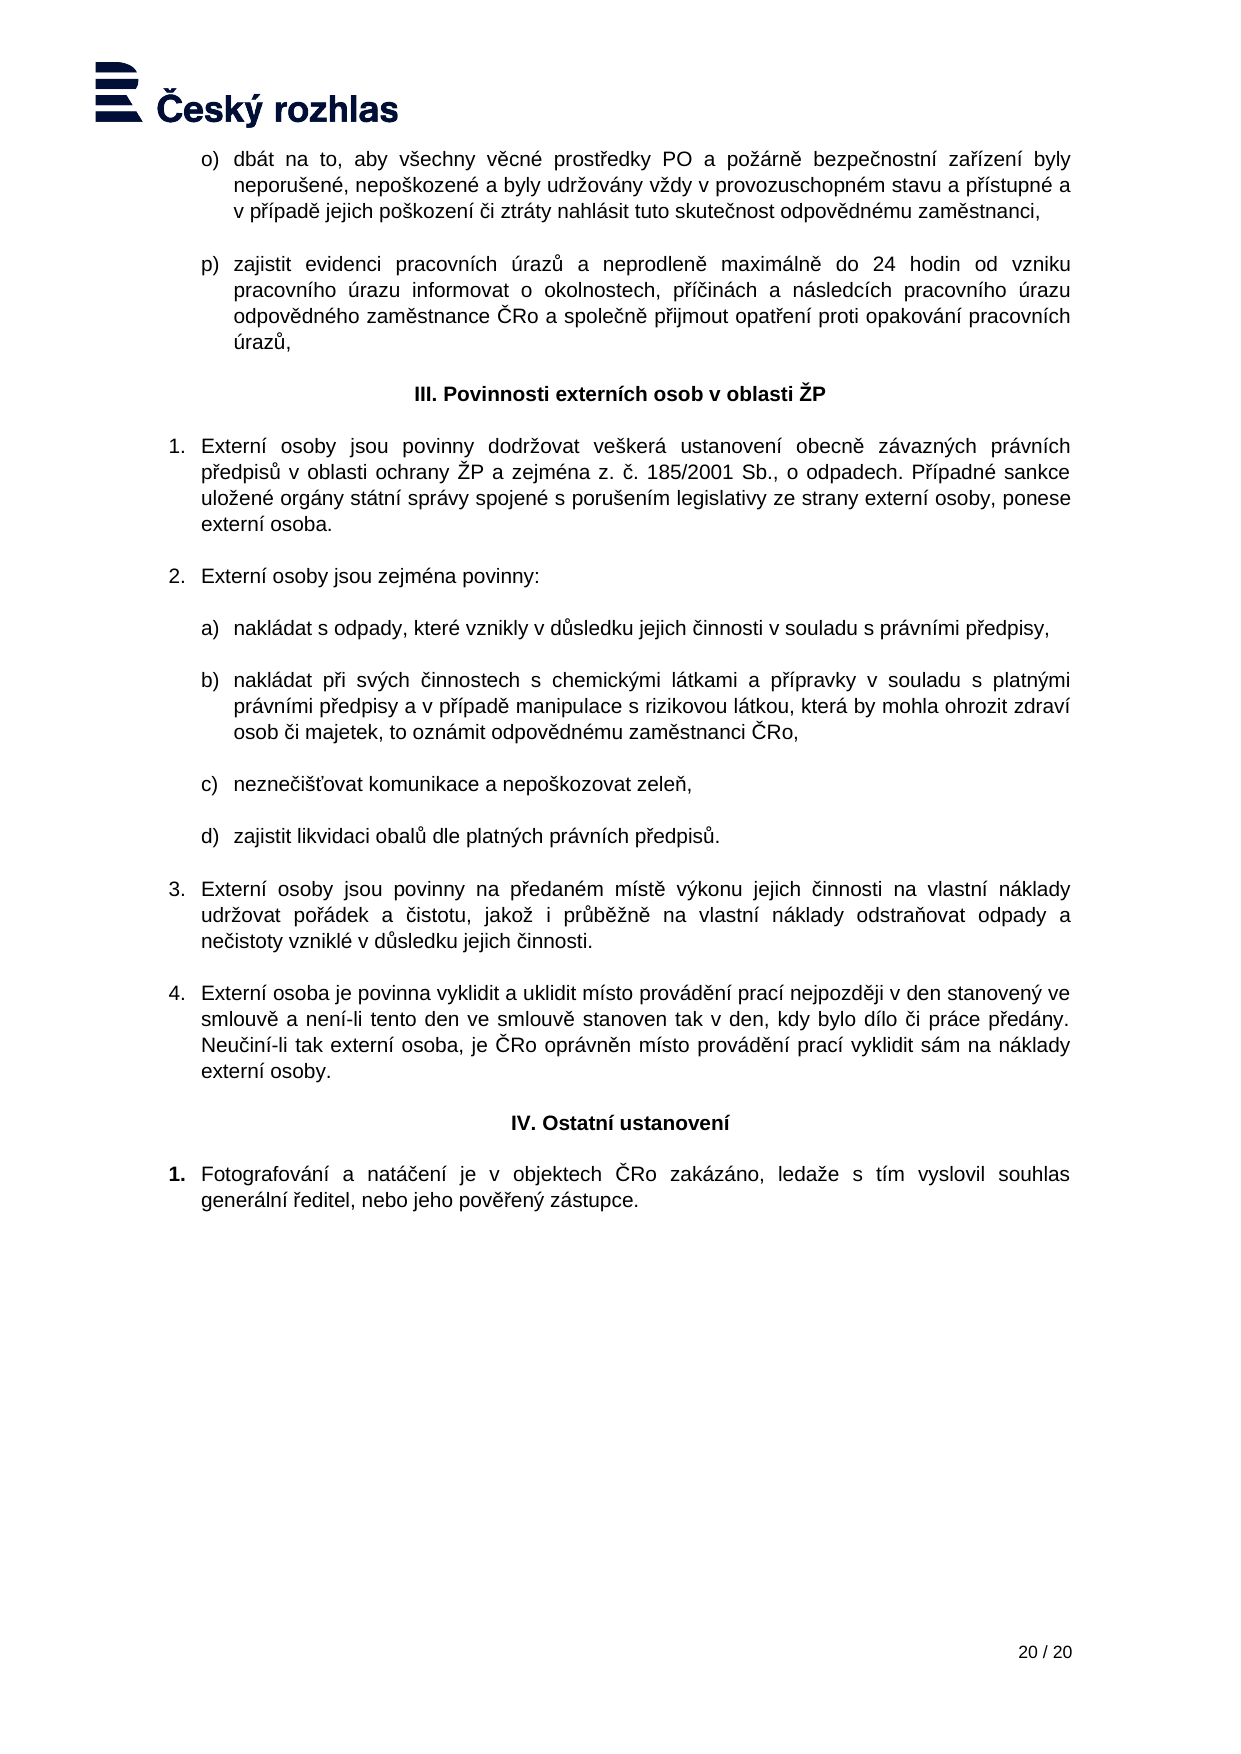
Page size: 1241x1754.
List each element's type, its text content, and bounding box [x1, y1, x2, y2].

list Fotografování a natáčení je v objektech ČRo zakázáno, ledaže s tím vyslovil souhlas generální ředitel, nebo jeho pověřený zástupce. [168, 1162, 1072, 1211]
subtitle Povinnosti externích osob v oblasti ŽP [168, 380, 1072, 406]
list nakládat s odpady, které vznikly v důsledku jejich činnosti v souladu s právními předpisy, [201, 615, 1072, 641]
list Externí osoby jsou povinny dodržovat veškerá ustanovení obecně závazných právních předpisů v oblasti ochrany ŽP a zejména z. č. 185/2001 Sb., o odpadech. Případné sankce uložené orgány státní správy spojené s porušením legislativy ze strany externí osoby, ponese externí osoba. [168, 432, 1072, 537]
subtitle Ostatní ustanovení [168, 1109, 1072, 1136]
list Externí osoby jsou zejména povinny: [168, 563, 1072, 589]
list Externí osoby jsou povinny na předaném místě výkonu jejich činnosti na vlastní náklady udržovat pořádek a čistotu, jakož i průběžně na vlastní náklady odstraňovat odpady a nečistoty vzniklé v důsledku jejich činnosti. [168, 875, 1072, 953]
list nakládat při svých činnostech s chemickými látkami a přípravky v souladu s platnými právními předpisy a v případě manipulace s rizikovou látkou, která by mohla ohrozit zdraví osob či majetek, to oznámit odpovědnému zaměstnanci ČRo, [201, 667, 1072, 745]
list Externí osoba je povinna vyklidit a uklidit místo provádění prací nejpozději v den stanovený ve smlouvě a není-li tento den ve smlouvě stanoven tak v den, kdy bylo dílo či práce předány. Neučiní-li tak externí osoba, je ČRo oprávněn místo provádění prací vyklidit sám na náklady externí osoby. [168, 979, 1072, 1083]
list neznečišťovat komunikace a nepoškozovat zeleň, [201, 771, 1072, 797]
list zajistit likvidaci obalů dle platných právních předpisů. [201, 823, 1072, 849]
list zajistit evidenci pracovních úrazů a neprodleně maximálně do 24 hodin od vzniku pracovního úrazu informovat o okolnostech, příčinách a následcích pracovního úrazu odpovědného zaměstnance ČRo a společně přijmout opatření proti opakování pracovních úrazů, [201, 250, 1072, 354]
list dbát na to, aby všechny věcné prostředky PO a požárně bezpečnostní zařízení byly neporušené, nepoškozené a byly udržovány vždy v provozuschopném stavu a přístupné a v případě jejich poškození či ztráty nahlásit tuto skutečnost odpovědnému zaměstnanci, [201, 146, 1072, 224]
picture [95, 62, 398, 128]
